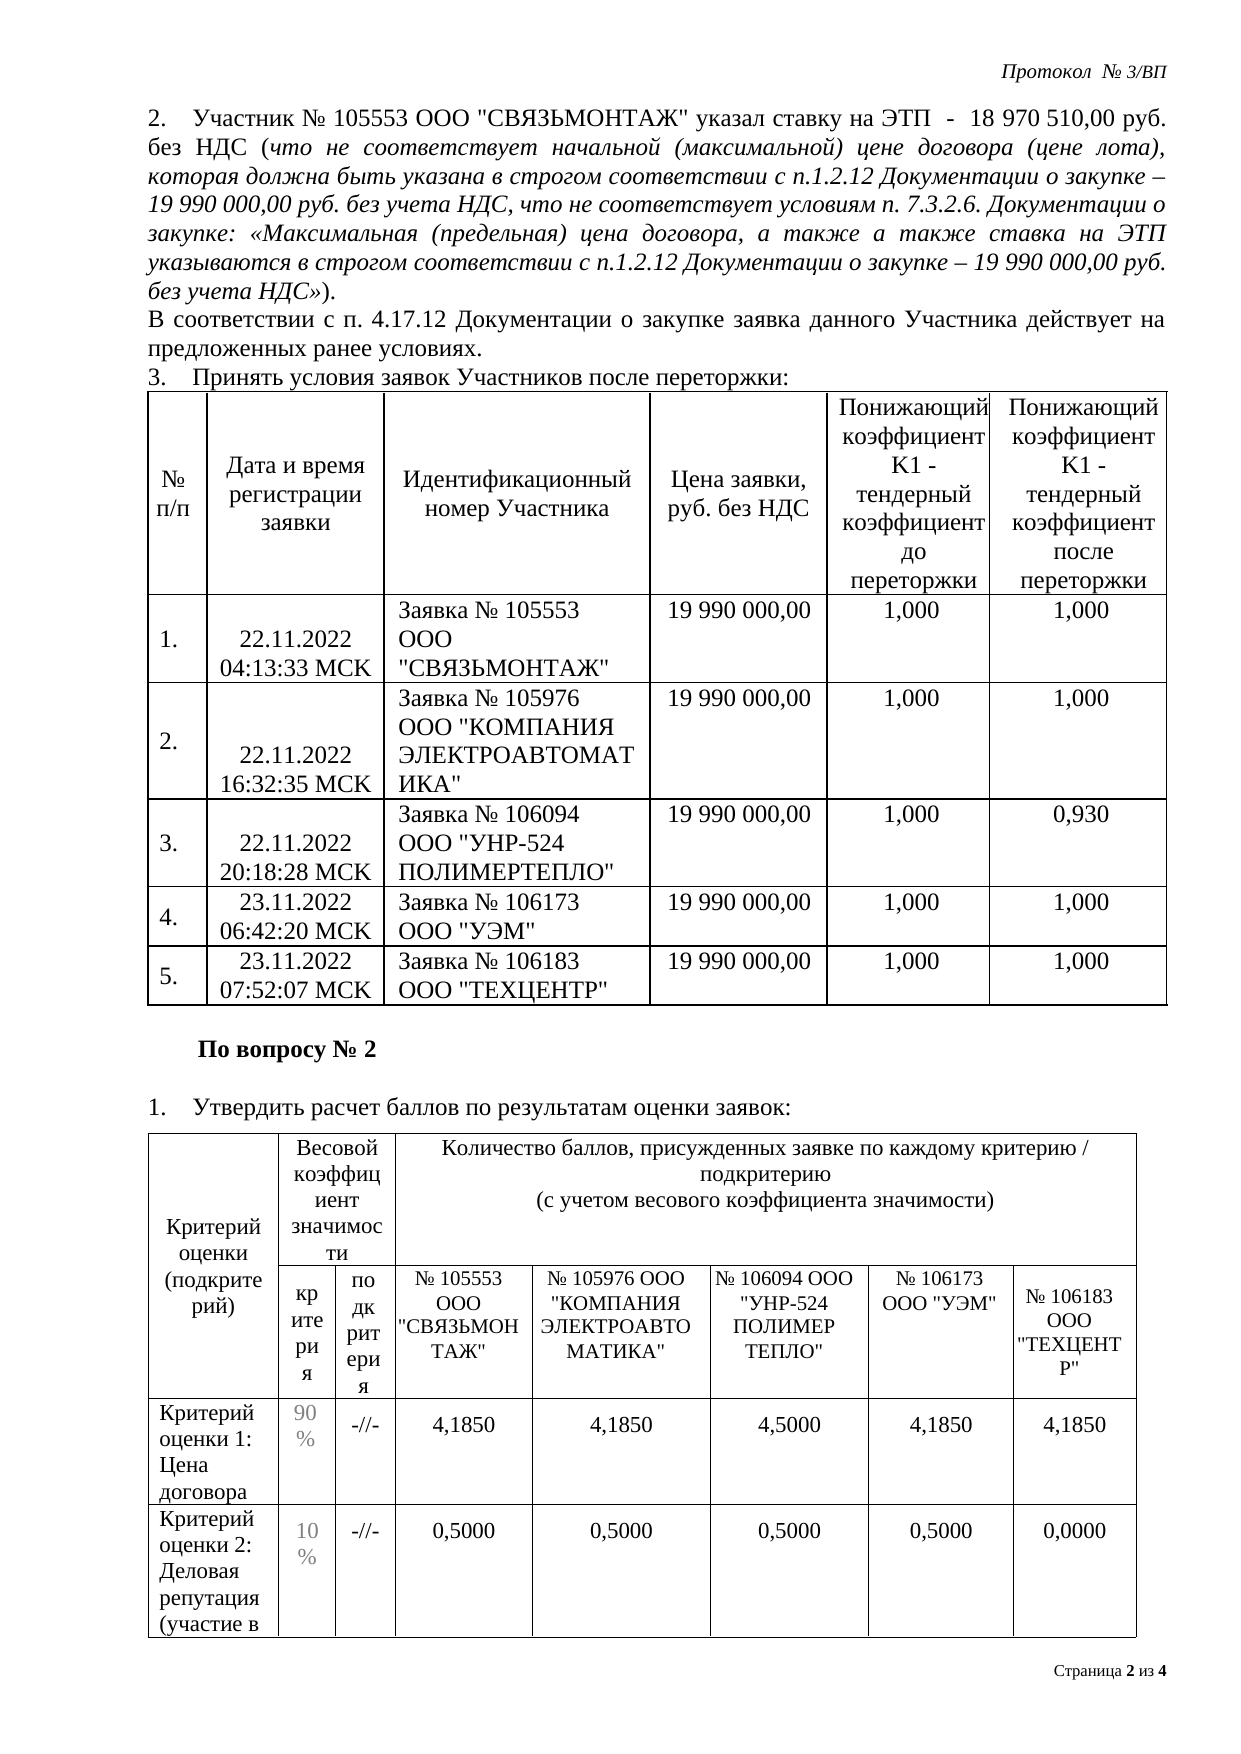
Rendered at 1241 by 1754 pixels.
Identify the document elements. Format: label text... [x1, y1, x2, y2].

table_cell 23.11.2022 06:42:20 MCK [208, 887, 383, 945]
table_cell 19 990 000,00 [651, 947, 826, 1004]
table_cell [149, 887, 206, 945]
table_cell -//- [336, 1505, 395, 1636]
table_cell 19 990 000,00 [651, 887, 826, 945]
table_cell 22.11.2022 20:18:28 MCK [208, 800, 383, 886]
text По вопросу № 2 [148, 1034, 1166, 1063]
table_cell № 105976 ООО "КОМПАНИЯ ЭЛЕКТРОАВТОМАТИКА" [533, 1266, 710, 1398]
table_cell 19 990 000,00 [651, 595, 826, 681]
table_cell Заявка № 105976 ООО "КОМПАНИЯ ЭЛЕКТРОАВТОМАТИКА" [385, 683, 649, 798]
table_cell 90% [279, 1399, 335, 1504]
table_cell 1,000 [990, 887, 1166, 945]
table_cell 19 990 000,00 [651, 683, 826, 798]
table_cell № 105553 ООО "СВЯЗЬМОНТАЖ" [396, 1266, 532, 1398]
table_cell 1,000 [990, 595, 1166, 681]
table_cell [149, 683, 206, 798]
table_header Понижающий коэффициент K1 - тендерный коэффициент после переторжки [990, 392, 1166, 594]
table_cell 4,1850 [1014, 1399, 1136, 1504]
table_cell 1,000 [990, 947, 1166, 1004]
table_cell 0,0000 [1014, 1505, 1136, 1636]
list Принять условия заявок Участников после переторжки: [148, 362, 1166, 391]
table_cell 0,5000 [711, 1505, 868, 1636]
table_cell 1,000 [828, 887, 989, 945]
table_header Весовой коэффициент значимости [279, 1134, 395, 1265]
table_cell 22.11.2022 04:13:33 MCK [208, 595, 383, 681]
table_header Понижающий коэффициент K1 - тендерный коэффициент до переторжки [828, 392, 989, 594]
table_cell Заявка № 106094 ООО "УНР-524 ПОЛИМЕРТЕПЛО" [385, 800, 649, 886]
table_cell № 106183 ООО "ТЕХЦЕНТР" [1014, 1266, 1136, 1398]
table_cell 4,1850 [869, 1399, 1013, 1504]
table_cell 23.11.2022 07:52:07 MCK [208, 947, 383, 1004]
table_cell Заявка № 106173 ООО "УЭМ" [385, 887, 649, 945]
table_cell Критерий оценки 1: Цена договора [149, 1399, 278, 1504]
table_cell 1,000 [828, 683, 989, 798]
table_header Идентификационный номер Участника [385, 392, 650, 594]
table_cell 0,5000 [869, 1505, 1013, 1636]
table_cell [149, 800, 206, 886]
table_cell 10% [279, 1505, 335, 1636]
table_cell Заявка № 106183 ООО "ТЕХЦЕНТР" [385, 947, 649, 1004]
table_cell 0,5000 [396, 1505, 532, 1636]
table_cell 1,000 [828, 947, 989, 1004]
table_header № п/п [149, 392, 207, 594]
table_cell критерия [279, 1266, 335, 1398]
table_cell [149, 595, 206, 681]
table_cell 1,000 [828, 595, 989, 681]
table_header Количество баллов, присужденных заявке по каждому критерию / подкритерию (с учетом весового коэффициента значимости) [396, 1134, 1136, 1265]
table_header Цена заявки, руб. без НДС [651, 392, 827, 594]
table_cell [149, 1505, 278, 1636]
table_cell № 106094 ООО "УНР-524 ПОЛИМЕР ТЕПЛО" [711, 1266, 868, 1398]
table_cell № 106173 ООО "УЭМ" [869, 1266, 1013, 1398]
table_cell 0,930 [990, 800, 1166, 886]
list Участник № 105553 ООО "СВЯЗЬМОНТАЖ" указал ставку на ЭТП - 18 970 510,00 руб. без НДС (что не соответствует начальной (максимальной) цене договора (цене лота), которая должна быть указана в строгом соответствии с п.1.2.12 Документации о закупке – 19 990 000,00 руб. без учета НДС, что не соответствует условиям п. 7.3.2.6. Документации о закупке: «Максимальная (предельная) цена договора, а также а также ставка на ЭТП указываются в строгом соответствии с п.1.2.12 Документации о закупке – 19 990 000,00 руб. без учета НДС»). [148, 103, 1166, 304]
list Утвердить расчет баллов по результатам оценки заявок: [148, 1092, 1166, 1121]
table_cell подкритерия [336, 1266, 395, 1398]
table_cell 19 990 000,00 [651, 800, 826, 886]
table_header Дата и время регистрации заявки [208, 392, 384, 594]
table_header Критерий оценки (подкритерий) [149, 1134, 278, 1398]
table_cell 4,5000 [711, 1399, 868, 1504]
table_cell 0,5000 [533, 1505, 710, 1636]
table_cell 4,1850 [533, 1399, 710, 1504]
text В соответствии с п. 4.17.12 Документации о закупке заявка данного Участника действует на предложенных ранее условиях. [148, 304, 1166, 362]
table_cell [149, 947, 206, 1004]
table_cell 1,000 [828, 800, 989, 886]
table_cell 1,000 [990, 683, 1166, 798]
table_cell -//- [336, 1399, 395, 1504]
table_cell 4,1850 [396, 1399, 532, 1504]
table_cell Заявка № 105553 ООО "СВЯЗЬМОНТАЖ" [385, 595, 649, 681]
table_cell 22.11.2022 16:32:35 MCK [208, 683, 383, 798]
